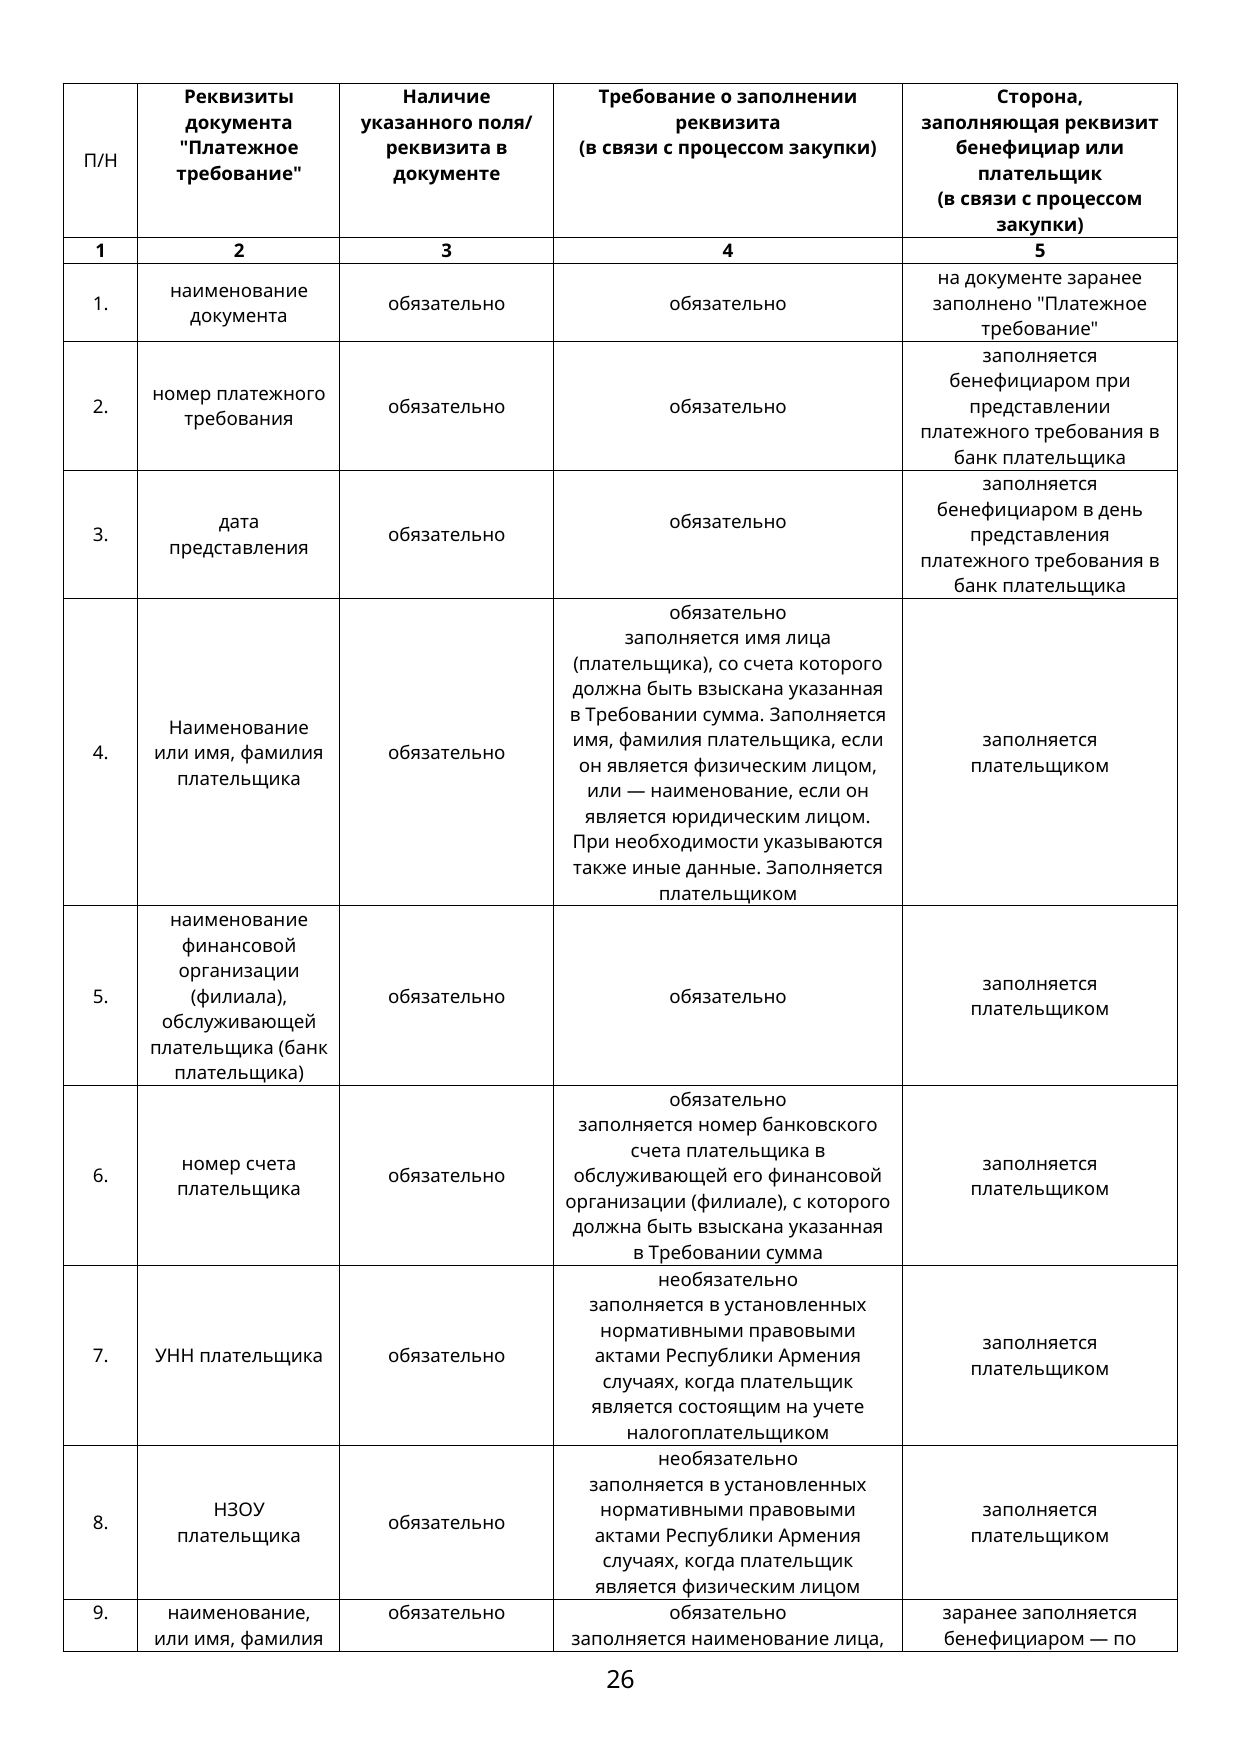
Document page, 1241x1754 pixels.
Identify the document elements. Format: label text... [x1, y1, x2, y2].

table_cell обязательно [340, 1086, 553, 1265]
table_cell обязательно заполняется имя лица (плательщика), со счета которого должна быть взыскана указанная в Требовании сумма. Заполняется имя, фамилия плательщика, если он является физическим лицом, или — наименование, если он является юридическим лицом. При необходимости указываются также иные данные. Заполняется плательщиком [554, 599, 902, 905]
table_cell заполняется плательщиком [903, 906, 1177, 1085]
table_cell обязательно [340, 1446, 553, 1599]
table_header П/Н [64, 84, 137, 237]
table_cell УНН плательщика [138, 1266, 339, 1444]
table_cell заполняется бенефициаром при представлении платежного требования в банк плательщика [903, 342, 1177, 469]
table_cell 4 [554, 238, 902, 263]
table_cell заполняется плательщиком [903, 599, 1177, 905]
table_cell на документе заранее заполнено "Платежное требование" [903, 264, 1177, 341]
table_cell 1 [64, 238, 137, 263]
table_cell заранее заполняется бенефициаром — по приглашению [903, 1600, 1177, 1651]
table_cell заполняется плательщиком [903, 1086, 1177, 1265]
table_cell обязательно [340, 471, 553, 598]
table_cell наименование финансовой организации (филиала), обслуживающей плательщика (банк плательщика) [138, 906, 339, 1085]
table_cell 4. [64, 599, 137, 905]
table_cell 5 [903, 238, 1177, 263]
table_cell наименование, или имя, фамилия бенефициара [138, 1600, 339, 1651]
table_cell 8. [64, 1446, 137, 1599]
table_cell обязательно [340, 342, 553, 469]
table_header Требование о заполнении реквизита (в связи с процессом закупки) [554, 84, 902, 237]
table_cell номер платежного требования [138, 342, 339, 469]
table_cell обязательно [340, 264, 553, 341]
table_cell заполняется бенефициаром в день представления платежного требования в банк плательщика [903, 471, 1177, 598]
table_cell 5. [64, 906, 137, 1085]
table_cell дата представления [138, 471, 339, 598]
table_cell Наименование или имя, фамилия плательщика [138, 599, 339, 905]
table_cell обязательно [340, 906, 553, 1085]
table_cell номер счета плательщика [138, 1086, 339, 1265]
table_cell обязательно [554, 906, 902, 1085]
table_cell обязательно [554, 264, 902, 341]
table_cell 3. [64, 471, 137, 598]
table_cell обязательно заполняется номер банковского счета плательщика в обслуживающей его финансовой организации (филиале), с которого должна быть взыскана указанная в Требовании сумма [554, 1086, 902, 1265]
table_cell обязательно [340, 1600, 553, 1651]
table_header Сторона, заполняющая реквизит бенефициар или плательщик (в связи с процессом закупки) [903, 84, 1177, 237]
table_header Наличие указанного поля/ реквизита в документе [340, 84, 553, 237]
table_cell 1. [64, 264, 137, 341]
table_cell 3 [340, 238, 553, 263]
table_cell 9. [64, 1600, 137, 1651]
table_cell 2. [64, 342, 137, 469]
table_cell 7. [64, 1266, 137, 1444]
table_cell НЗОУ плательщика [138, 1446, 339, 1599]
table_cell 2 [138, 238, 339, 263]
table_cell необязательно заполняется в установленных нормативными правовыми актами Республики Армения случаях, когда плательщик является состоящим на учете налогоплательщиком [554, 1266, 902, 1444]
table_cell заполняется плательщиком [903, 1266, 1177, 1444]
table_cell обязательно [554, 471, 902, 598]
table_cell 6. [64, 1086, 137, 1265]
table_cell заполняется плательщиком [903, 1446, 1177, 1599]
table_cell необязательно заполняется в установленных нормативными правовыми актами Республики Армения случаях, когда плательщик является физическим лицом [554, 1446, 902, 1599]
table_cell обязательно [340, 1266, 553, 1444]
table_cell обязательно [554, 342, 902, 469]
table_header Реквизиты документа "Платежное требование" [138, 84, 339, 237]
table_cell обязательно заполняется наименование лица, являющегося бенефициаром (получателем платежа). При необходимости указываются также иные данные. [554, 1600, 902, 1651]
table_cell наименование документа [138, 264, 339, 341]
table_cell обязательно [340, 599, 553, 905]
